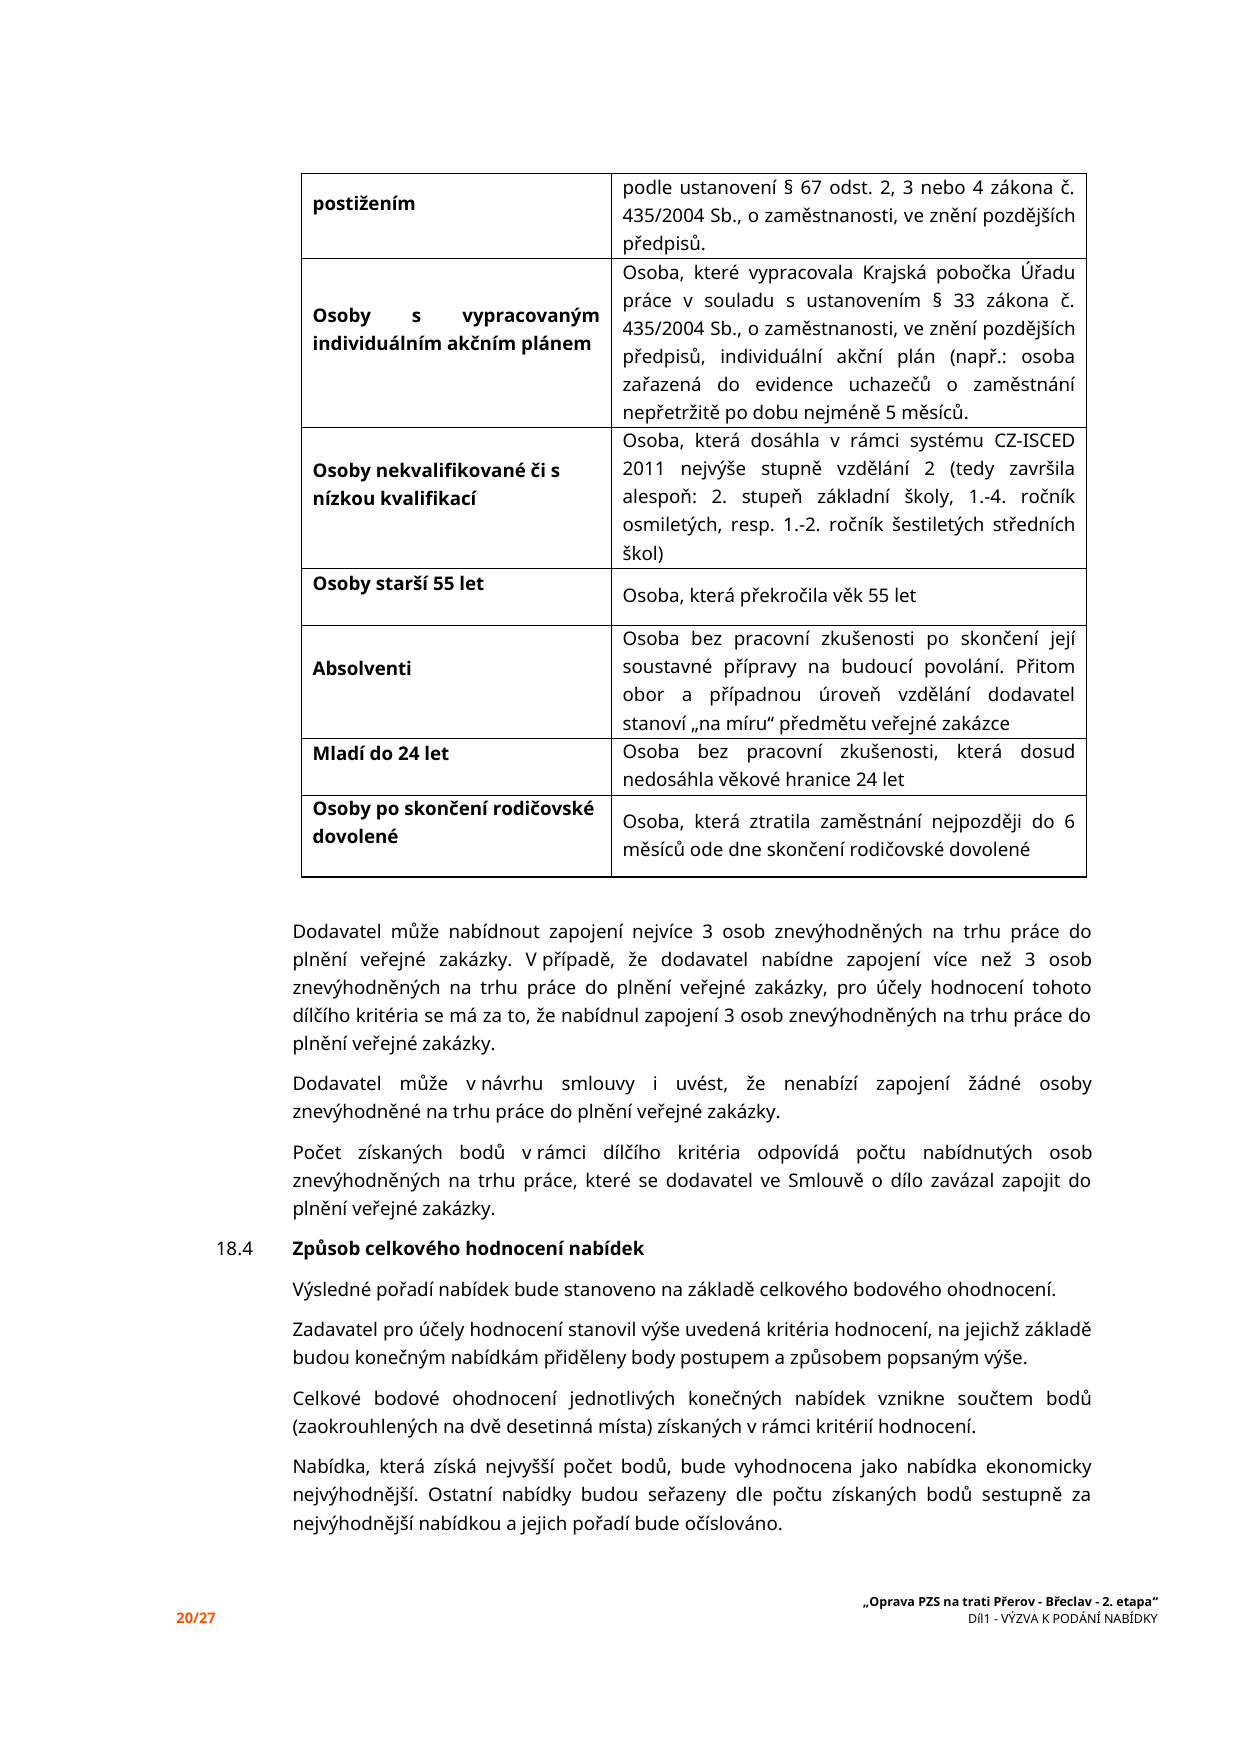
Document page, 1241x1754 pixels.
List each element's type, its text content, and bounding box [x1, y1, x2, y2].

text Dodavatel může nabídnout zapojení nejvíce 3 osob znevýhodněných na trhu práce do plnění veřejné zakázky. V případě, že dodavatel nabídne zapojení více než 3 osob znevýhodněných na trhu práce do plnění veřejné zakázky, pro účely hodnocení tohoto dílčího kritéria se má za to, že nabídnul zapojení 3 osob znevýhodněných na trhu práce do plnění veřejné zakázky. [292, 918, 1093, 1056]
text Zadavatel pro účely hodnocení stanovil výše uvedená kritéria hodnocení, na jejichž základě budou konečným nabídkám přiděleny body postupem a způsobem popsaným výše. [292, 1317, 1093, 1370]
table_cell Osoby po skončení rodičovské dovolené [302, 796, 611, 876]
table_cell Osoby s vypracovaným individuálním akčním plánem [302, 259, 611, 427]
text Způsob celkového hodnocení nabídek [216, 1236, 1093, 1261]
table_cell Osoba bez pracovní zkušenosti po skončení její soustavné přípravy na budoucí povolání. Přitom obor a případnou úroveň vzdělání dodavatel stanoví „na míru“ předmětu veřejné zakázce [612, 626, 1086, 737]
table_cell Osoba, které vypracovala Krajská pobočka Úřadu práce v souladu s ustanovením § 33 zákona č. 435/2004 Sb., o zaměstnanosti, ve znění pozdějších předpisů, individuální akční plán (např.: osoba zařazená do evidence uchazečů o zaměstnání nepřetržitě po dobu nejméně 5 měsíců. [612, 259, 1086, 427]
text Dodavatel může v návrhu smlouvy i uvést, že nenabízí zapojení žádné osoby znevýhodněné na trhu práce do plnění veřejné zakázky. [292, 1071, 1093, 1124]
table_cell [302, 174, 611, 258]
table_cell Osoby nekvalifikované či s nízkou kvalifikací [302, 428, 611, 567]
text Nabídka, která získá nejvyšší počet bodů, bude vyhodnocena jako nabídka ekonomicky nejvýhodnější. Ostatní nabídky budou seřazeny dle počtu získaných bodů sestupně za nejvýhodnější nabídkou a jejich pořadí bude očíslováno. [292, 1454, 1093, 1535]
table_cell Osoba, která dosáhla v rámci systému CZ-ISCED 2011 nejvýše stupně vzdělání 2 (tedy završila alespoň: 2. stupeň základní školy, 1.-4. ročník osmiletých, resp. 1.-2. ročník šestiletých středních škol) [612, 428, 1086, 567]
text Celkové bodové ohodnocení jednotlivých konečných nabídek vznikne součtem bodů (zaokrouhlených na dvě desetinná místa) získaných v rámci kritérií hodnocení. [292, 1385, 1093, 1439]
table_cell Osoby starší 55 let [302, 569, 611, 625]
text Výsledné pořadí nabídek bude stanoveno na základě celkového bodového ohodnocení. [292, 1276, 1093, 1302]
table_cell Osoba, která překročila věk 55 let [612, 569, 1086, 625]
table_cell Absolventi [302, 626, 611, 737]
table_cell Mladí do 24 let [302, 739, 611, 795]
table_cell Osoba, která ztratila zaměstnání nejpozději do 6 měsíců ode dne skončení rodičovské dovolené [612, 796, 1086, 876]
text Počet získaných bodů v rámci dílčího kritéria odpovídá počtu nabídnutých osob znevýhodněných na trhu práce, které se dodavatel ve Smlouvě o dílo zavázal zapojit do plnění veřejné zakázky. [292, 1139, 1093, 1221]
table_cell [612, 174, 1086, 258]
table_cell Osoba bez pracovní zkušenosti, která dosud nedosáhla věkové hranice 24 let [612, 739, 1086, 795]
